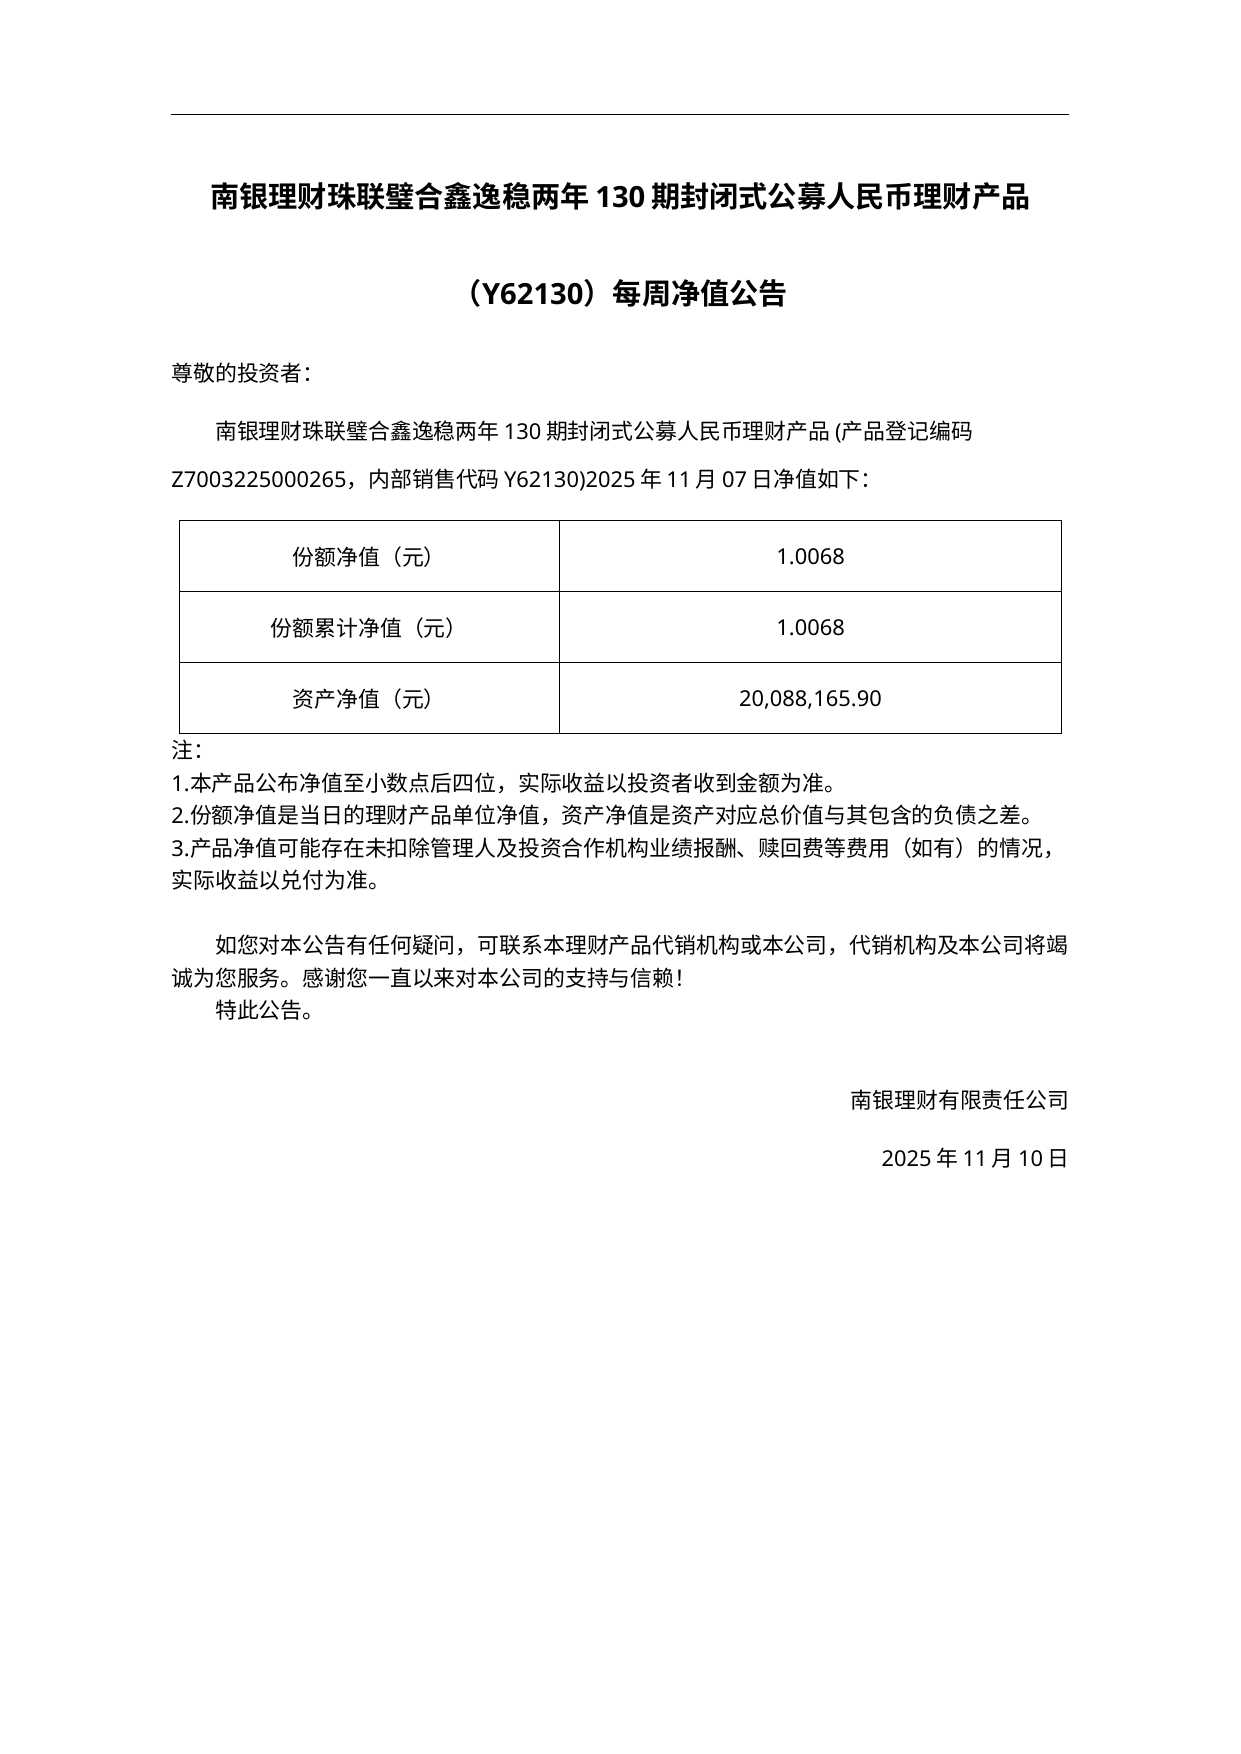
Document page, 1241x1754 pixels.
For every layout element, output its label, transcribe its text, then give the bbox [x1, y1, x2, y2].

text 3.产品净值可能存在未扣除管理人及投资合作机构业绩报酬、赎回费等费用（如有）的情况，实际收益以兑付为准。 [171, 830, 1069, 895]
text 特此公告。 [171, 993, 1069, 1025]
table_header 1.0068 [560, 521, 1061, 591]
text 南银理财珠联璧合鑫逸稳两年130期封闭式公募人民币理财产品 (产品登记编码Z7003225000265，内部销售代码Y62130)2025年11月07日净值如下： [171, 413, 1069, 494]
table_cell 20,088,165.90 [560, 663, 1061, 733]
text 2025年11月10日 [171, 1140, 1069, 1173]
table_cell 资产净值（元） [180, 663, 559, 733]
text 南银理财珠联璧合鑫逸稳两年130期封闭式公募人民币理财产品（Y62130）每周净值公告 [171, 162, 1069, 324]
text 2.份额净值是当日的理财产品单位净值，资产净值是资产对应总价值与其包含的负债之差。 [171, 798, 1069, 830]
table_header 份额净值（元） [180, 521, 559, 591]
text 南银理财有限责任公司 [171, 1082, 1069, 1115]
text 如您对本公告有任何疑问，可联系本理财产品代销机构或本公司，代销机构及本公司将竭诚为您服务。感谢您一直以来对本公司的支持与信赖！ [171, 928, 1069, 993]
table_cell 1.0068 [560, 592, 1061, 662]
table_cell 份额累计净值（元） [180, 592, 559, 662]
text 注： [171, 733, 1069, 765]
text 1.本产品公布净值至小数点后四位，实际收益以投资者收到金额为准。 [171, 765, 1069, 798]
text 尊敬的投资者： [171, 355, 1069, 388]
